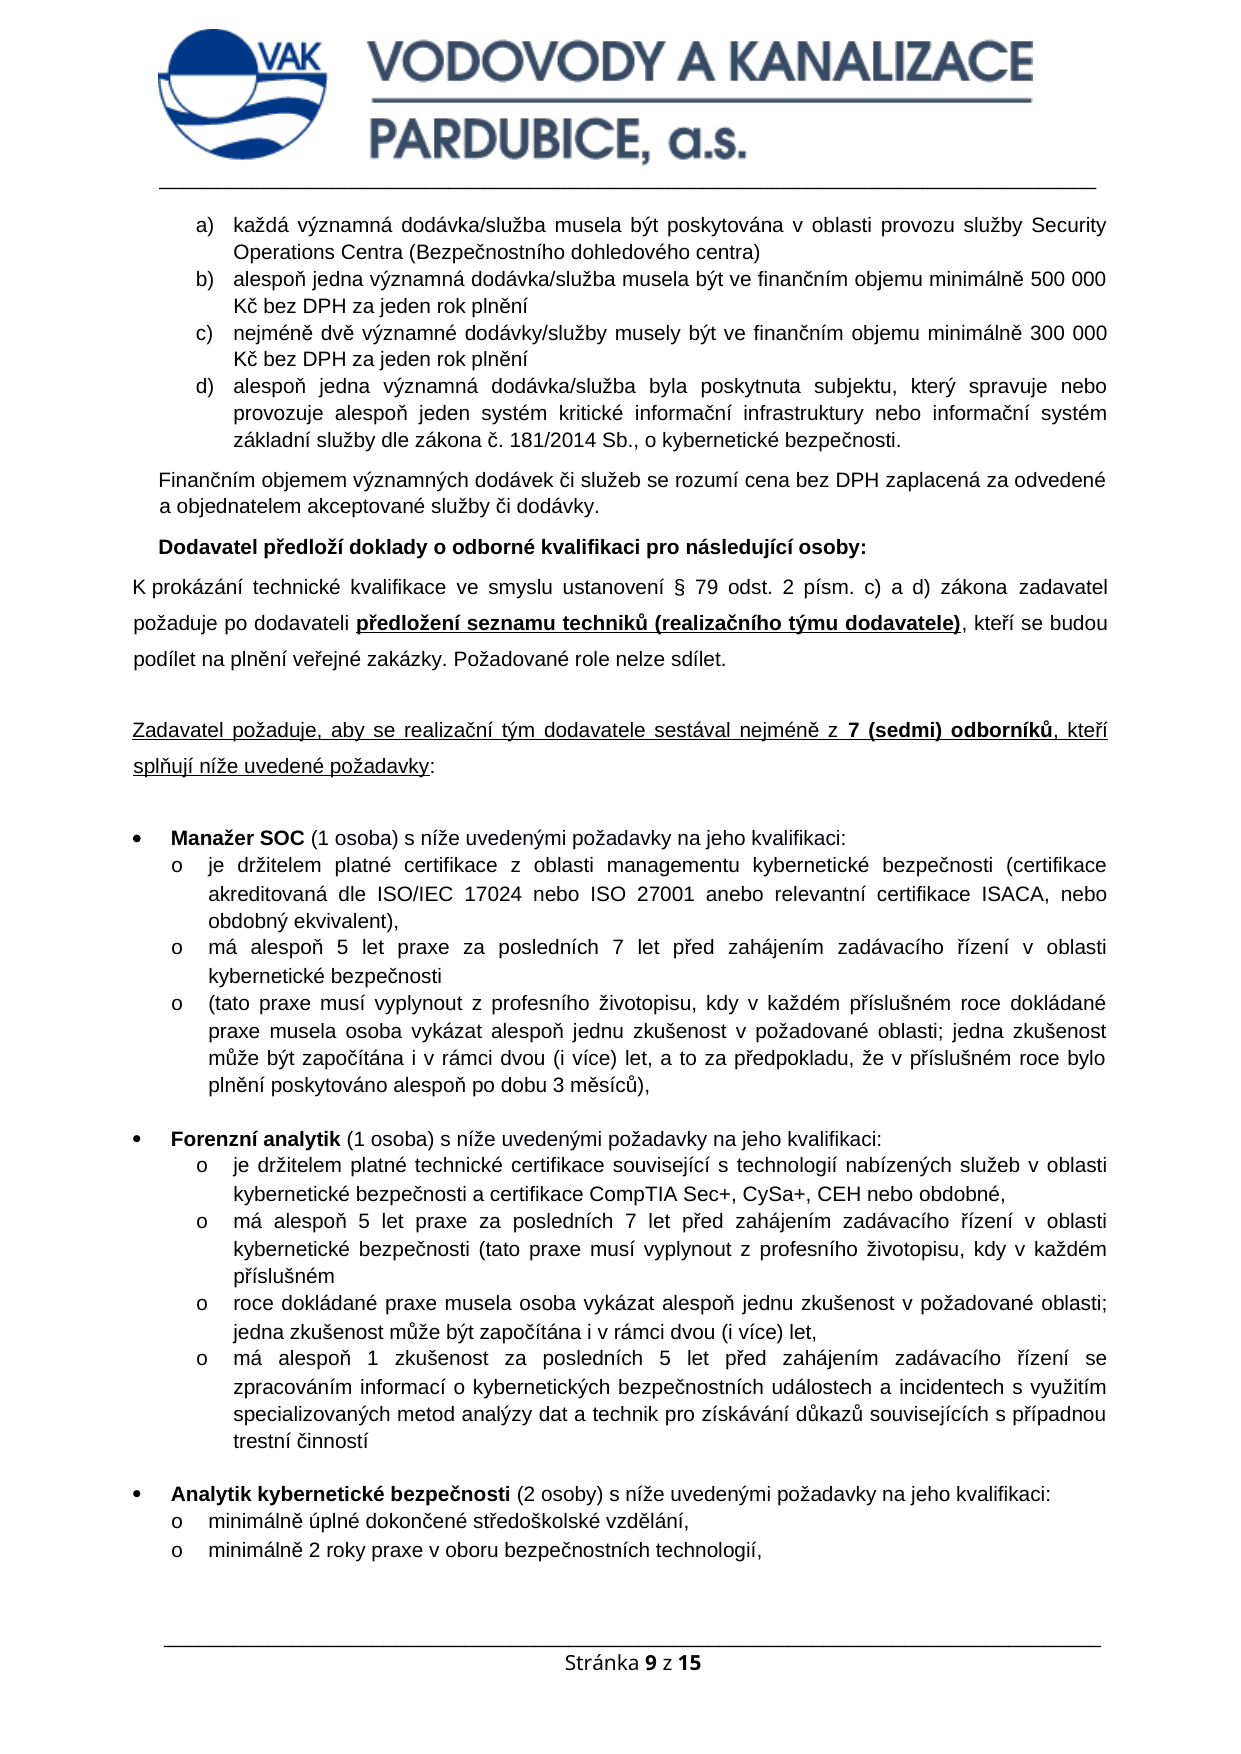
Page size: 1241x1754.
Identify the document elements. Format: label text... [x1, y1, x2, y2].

list každá významná dodávka/služba musela být poskytována v oblasti provozu služby Security Operations Centra (Bezpečnostního dohledového centra) [196, 213, 1108, 264]
list je držitelem platné technické certifikace související s technologií nabízených služeb v oblasti kybernetické bezpečnosti a certifikace CompTIA Sec+, CySa+, CEH nebo obdobné, [196, 1153, 1108, 1206]
list Manažer SOC (1 osoba) s níže uvedenými požadavky na jeho kvalifikaci: [133, 826, 1108, 850]
picture [158, 29, 1033, 166]
list nejméně dvě významné dodávky/služby musely být ve finančním objemu minimálně 300 000 Kč bez DPH za jeden rok plnění [196, 320, 1108, 371]
list (tato praxe musí vyplynout z profesního životopisu, kdy v každém příslušném roce dokládané praxe musela osoba vykázat alespoň jednu zkušenost v požadované oblasti; jedna zkušenost může být započítána i v rámci dvou (i více) let, a to za předpokladu, že v příslušném roce bylo plnění poskytováno alespoň po dobu 3 měsíců), [171, 991, 1108, 1097]
text Dodavatel předloží doklady o odborné kvalifikaci pro následující osoby: [158, 534, 1108, 558]
list má alespoň 5 let praxe za posledních 7 let před zahájením zadávacího řízení v oblasti kybernetické bezpečnosti (tato praxe musí vyplynout z profesního životopisu, kdy v každém příslušném [196, 1209, 1108, 1288]
list Zadavatel požaduje, aby se realizační tým dodavatele sestával nejméně z 7 (sedmi) odborníků, kteří splňují níže uvedené požadavky: [132, 740, 1108, 778]
list alespoň jedna významná dodávka/služba musela být ve finančním objemu minimálně 500 000 Kč bez DPH za jeden rok plnění [196, 267, 1108, 318]
list K prokázání technické kvalifikace ve smyslu ustanovení § 79 odst. 2 písm. c) a d) zákona zadavatel požaduje po dodavateli předložení seznamu techniků (realizačního týmu dodavatele), kteří se budou podílet na plnění veřejné zakázky. Požadované role nelze sdílet. [132, 574, 1108, 670]
list Zadavatel požaduje, aby se realizační tým dodavatele sestával nejméně z 7 (sedmi) odborníků, kteří splňují níže uvedené požadavky: [132, 718, 1108, 739]
list minimálně úplné dokončené středoškolské vzdělání, [171, 1509, 1108, 1535]
list má alespoň 1 zkušenost za posledních 5 let před zahájením zadávacího řízení se zpracováním informací o kybernetických bezpečnostních událostech a incidentech s využitím specializovaných metod analýzy dat a technik pro získávání důkazů souvisejících s případnou trestní činností [196, 1346, 1108, 1452]
text Finančním objemem významných dodávek či služeb se rozumí cena bez DPH zaplacená za odvedené a objednatelem akceptované služby či dodávky. [158, 468, 1108, 518]
list roce dokládané praxe musela osoba vykázat alespoň jednu zkušenost v požadované oblasti; jedna zkušenost může být započítána i v rámci dvou (i více) let, [196, 1291, 1108, 1343]
list Forenzní analytik (1 osoba) s níže uvedenými požadavky na jeho kvalifikaci: [133, 1126, 1108, 1150]
list je držitelem platné certifikace z oblasti managementu kybernetické bezpečnosti (certifikace akreditovaná dle ISO/IEC 17024 nebo ISO 27001 anebo relevantní certifikace ISACA, nebo obdobný ekvivalent), [171, 853, 1108, 932]
list minimálně 2 roky praxe v oboru bezpečnostních technologií, [171, 1538, 1108, 1563]
list má alespoň 5 let praxe za posledních 7 let před zahájením zadávacího řízení v oblasti kybernetické bezpečnosti [171, 935, 1108, 988]
list Analytik kybernetické bezpečnosti (2 osoby) s níže uvedenými požadavky na jeho kvalifikaci: [133, 1482, 1108, 1506]
list alespoň jedna významná dodávka/služba byla poskytnuta subjektu, který spravuje nebo provozuje alespoň jeden systém kritické informační infrastruktury nebo informační systém základní služby dle zákona č. 181/2014 Sb., o kybernetické bezpečnosti. [196, 374, 1108, 451]
